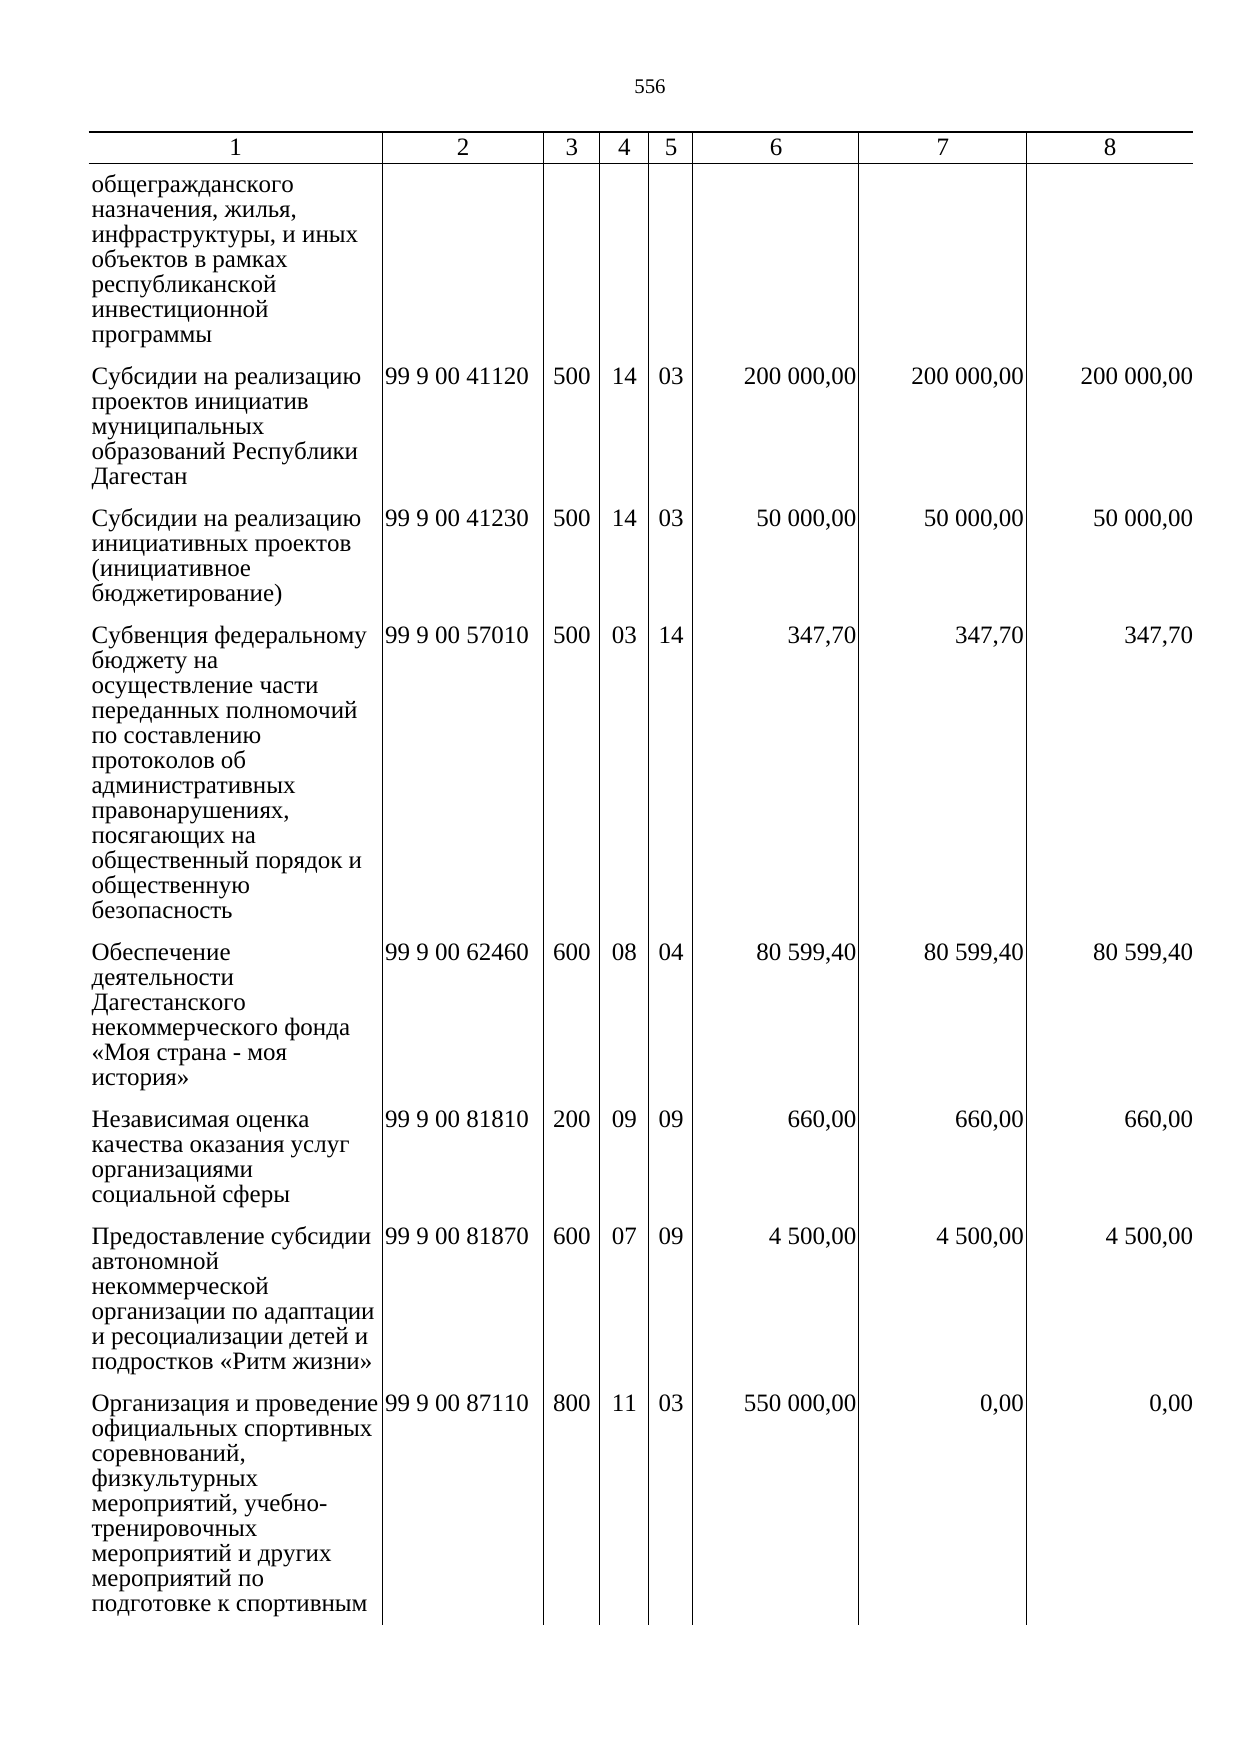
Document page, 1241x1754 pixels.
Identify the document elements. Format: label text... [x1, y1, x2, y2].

table_header 1 [89, 133, 382, 163]
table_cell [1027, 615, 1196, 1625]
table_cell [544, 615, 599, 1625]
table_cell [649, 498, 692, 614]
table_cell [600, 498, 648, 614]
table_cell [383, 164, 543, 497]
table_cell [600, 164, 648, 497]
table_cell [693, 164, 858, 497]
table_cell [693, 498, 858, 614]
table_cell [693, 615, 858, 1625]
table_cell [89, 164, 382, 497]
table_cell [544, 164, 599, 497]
table_header 3 [544, 133, 599, 163]
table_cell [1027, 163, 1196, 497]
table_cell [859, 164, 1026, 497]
table_header 4 [600, 133, 648, 163]
table_header 2 [383, 133, 543, 163]
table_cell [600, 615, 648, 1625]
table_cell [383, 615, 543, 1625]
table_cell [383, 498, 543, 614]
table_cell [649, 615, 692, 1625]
table_header 5 [649, 133, 692, 163]
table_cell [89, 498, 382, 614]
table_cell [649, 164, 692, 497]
table_header 8 [1027, 133, 1193, 163]
table_header 7 [859, 133, 1026, 163]
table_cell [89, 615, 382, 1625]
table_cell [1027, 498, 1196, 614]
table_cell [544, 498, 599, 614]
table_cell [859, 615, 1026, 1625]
table_header 6 [693, 133, 858, 163]
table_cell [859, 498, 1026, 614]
